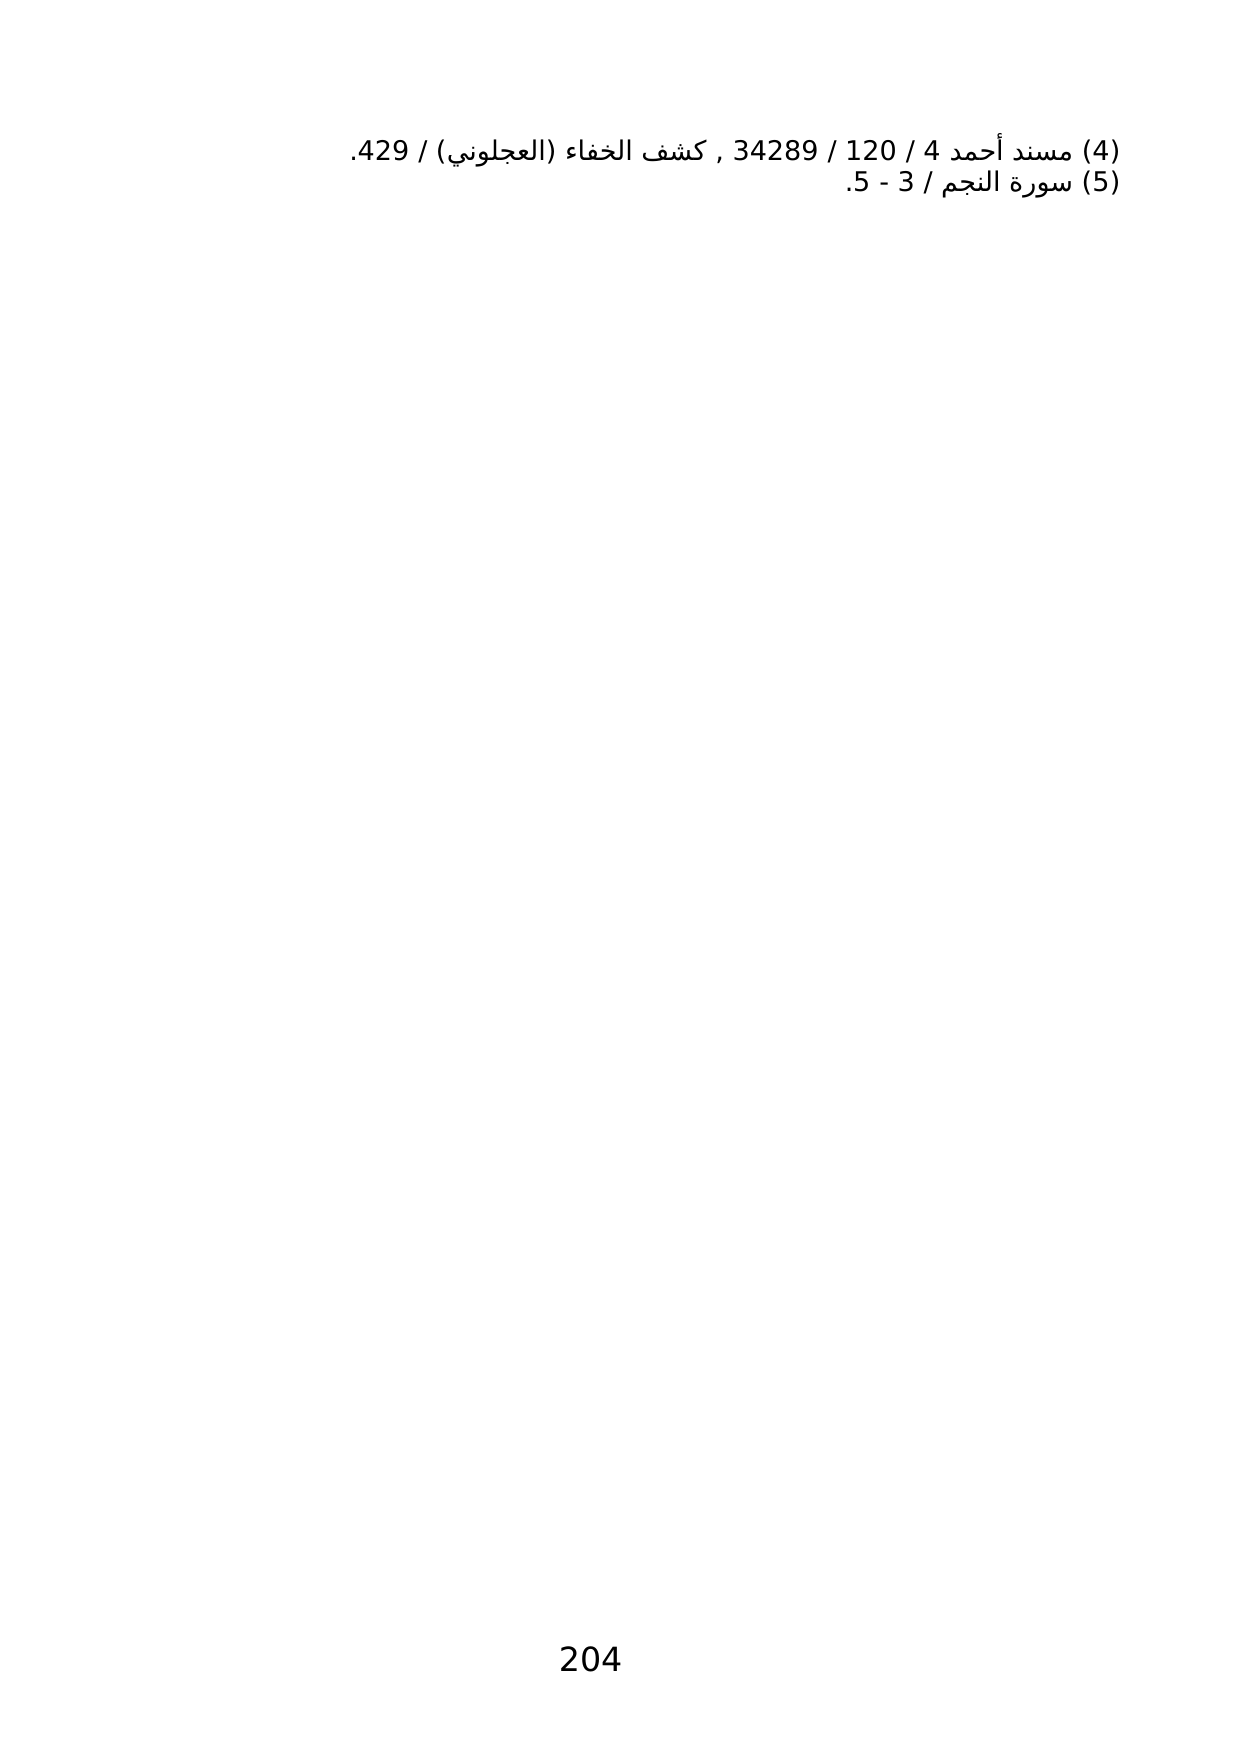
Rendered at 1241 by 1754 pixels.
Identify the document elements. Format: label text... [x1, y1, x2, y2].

text (5) سورة النجم / 3 - 5. [120, 167, 1120, 198]
text (4) مسند أحمد 4 / 120 / 34289 , كشف الخفاء (العجلوني) / 429. [120, 135, 1120, 167]
